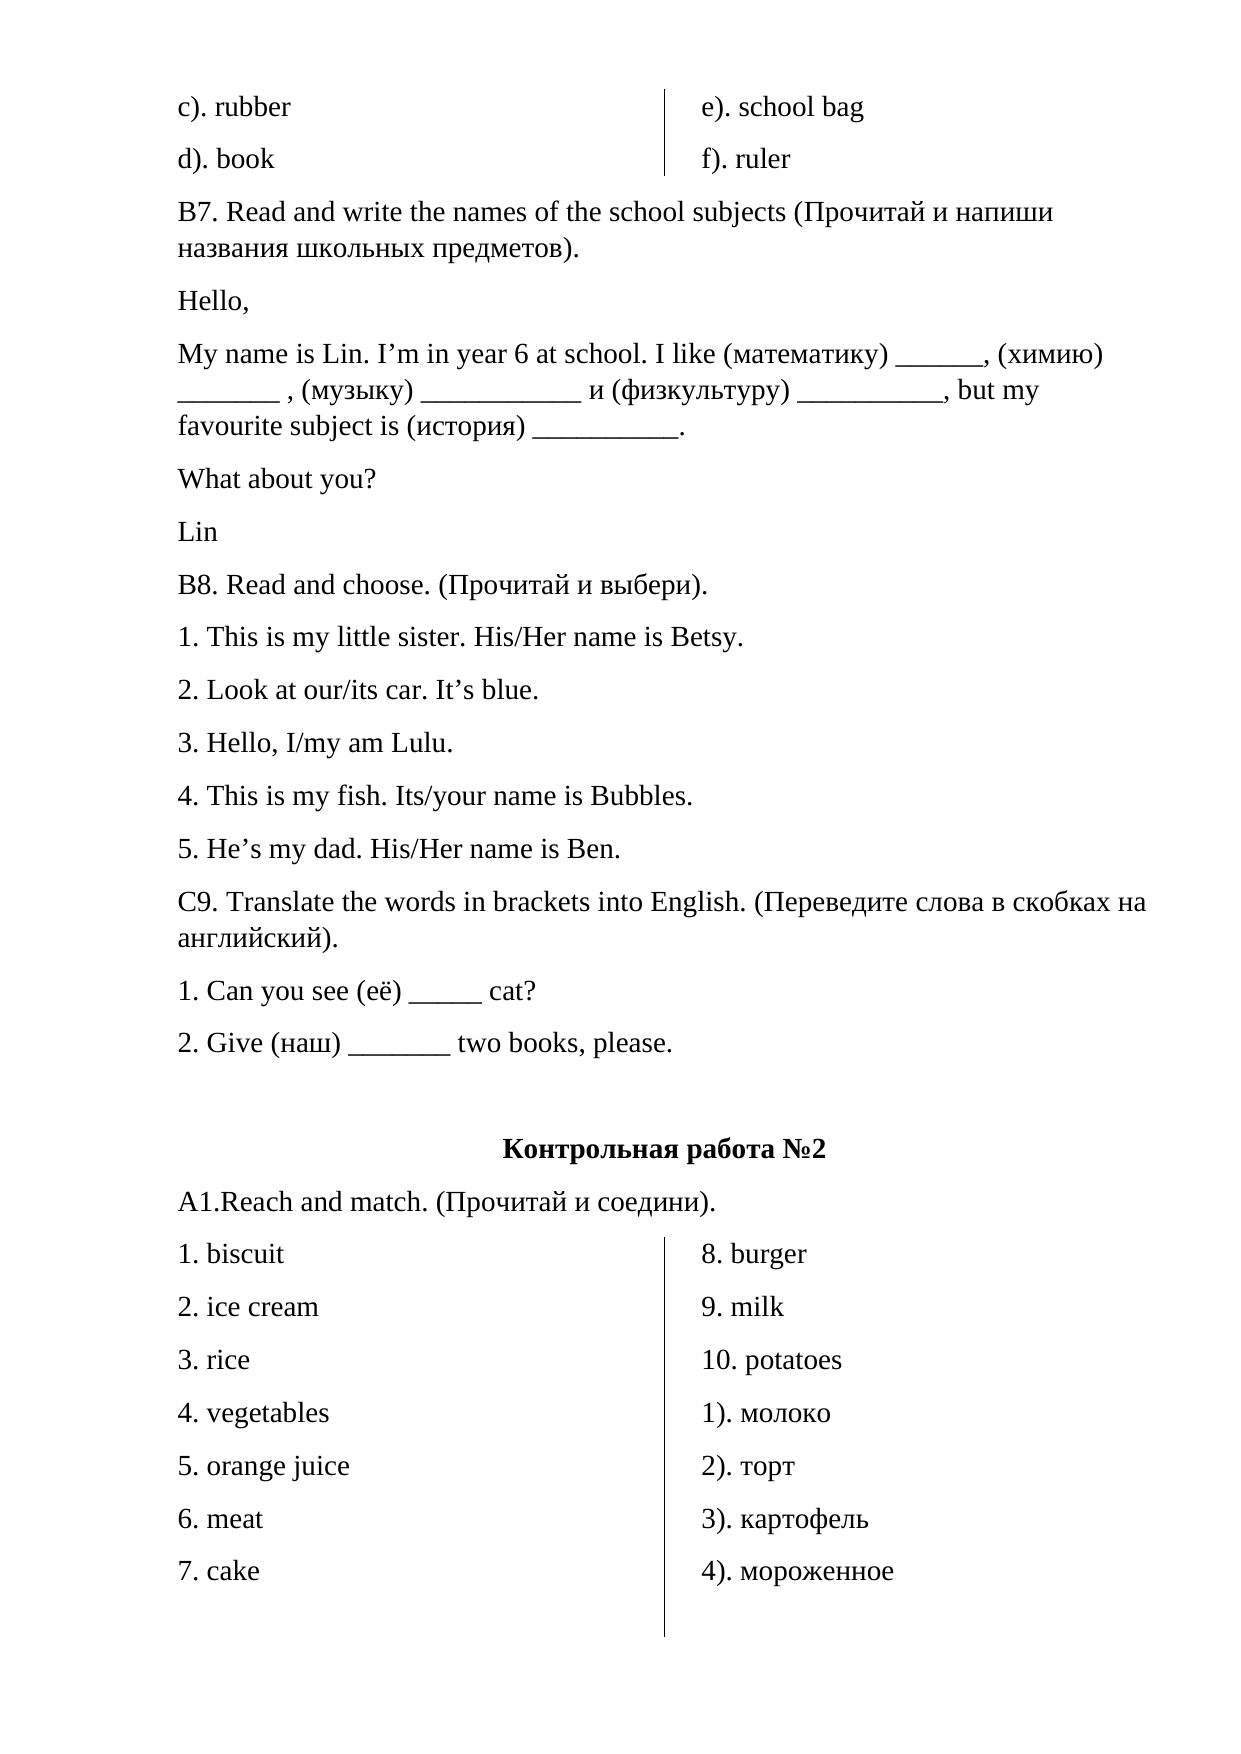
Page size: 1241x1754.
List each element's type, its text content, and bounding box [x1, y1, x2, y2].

text A1.Reach and match. (Прочитай и соедини). [177, 1184, 1152, 1217]
text Контрольная работа №2 [177, 1131, 1152, 1164]
text 5. He’s my dad. His/Her name is Ben. [177, 831, 1152, 864]
text 2). торт [701, 1448, 1152, 1481]
text 10. potatoes [701, 1342, 1152, 1376]
text c). rubber [177, 89, 627, 122]
text f). ruler [701, 141, 1152, 175]
text 2. Look at our/its car. It’s blue. [177, 672, 1152, 706]
text 3. rice [177, 1342, 627, 1376]
text 8. burger [701, 1237, 1152, 1270]
text 9. milk [701, 1289, 1152, 1323]
text Lin [177, 514, 1152, 547]
text 1). молоко [701, 1395, 1152, 1429]
text 1. biscuit [177, 1237, 627, 1270]
text Hello, [177, 283, 1152, 317]
text 3. Hello, I/my am Lulu. [177, 725, 1152, 759]
text e). school bag [701, 89, 1152, 122]
text C9. Translate the words in brackets into English. (Переведите слова в скобках на английский). [177, 884, 1152, 953]
text 2. ice cream [177, 1289, 627, 1323]
text d). book [177, 141, 627, 175]
text 1. Can you see (её) _____ cat? [177, 973, 1152, 1006]
text My name is Lin. I’m in year 6 at school. I like (математику) ______, (химию) _______ , (музыку) ___________ и (физкультуру) __________, but my favourite subject is (история) __________. [177, 336, 1152, 442]
text 2. Give (наш) _______ two books, please. [177, 1025, 1152, 1059]
text What about you? [177, 461, 1152, 495]
text 1. This is my little sister. His/Her name is Betsy. [177, 619, 1152, 653]
text 4. This is my fish. Its/your name is Bubbles. [177, 778, 1152, 812]
text 7. cake [177, 1553, 627, 1587]
text 5. orange juice [177, 1448, 627, 1481]
text B8. Read and choose. (Прочитай и выбери). [177, 567, 1152, 600]
text 3). картофель [701, 1501, 1152, 1534]
text 4. vegetables [177, 1395, 627, 1429]
text 4). мороженное [701, 1553, 1152, 1587]
text B7. Read and write the names of the school subjects (Прочитай и напиши названия школьных предметов). [177, 194, 1152, 264]
text 6. meat [177, 1501, 627, 1534]
